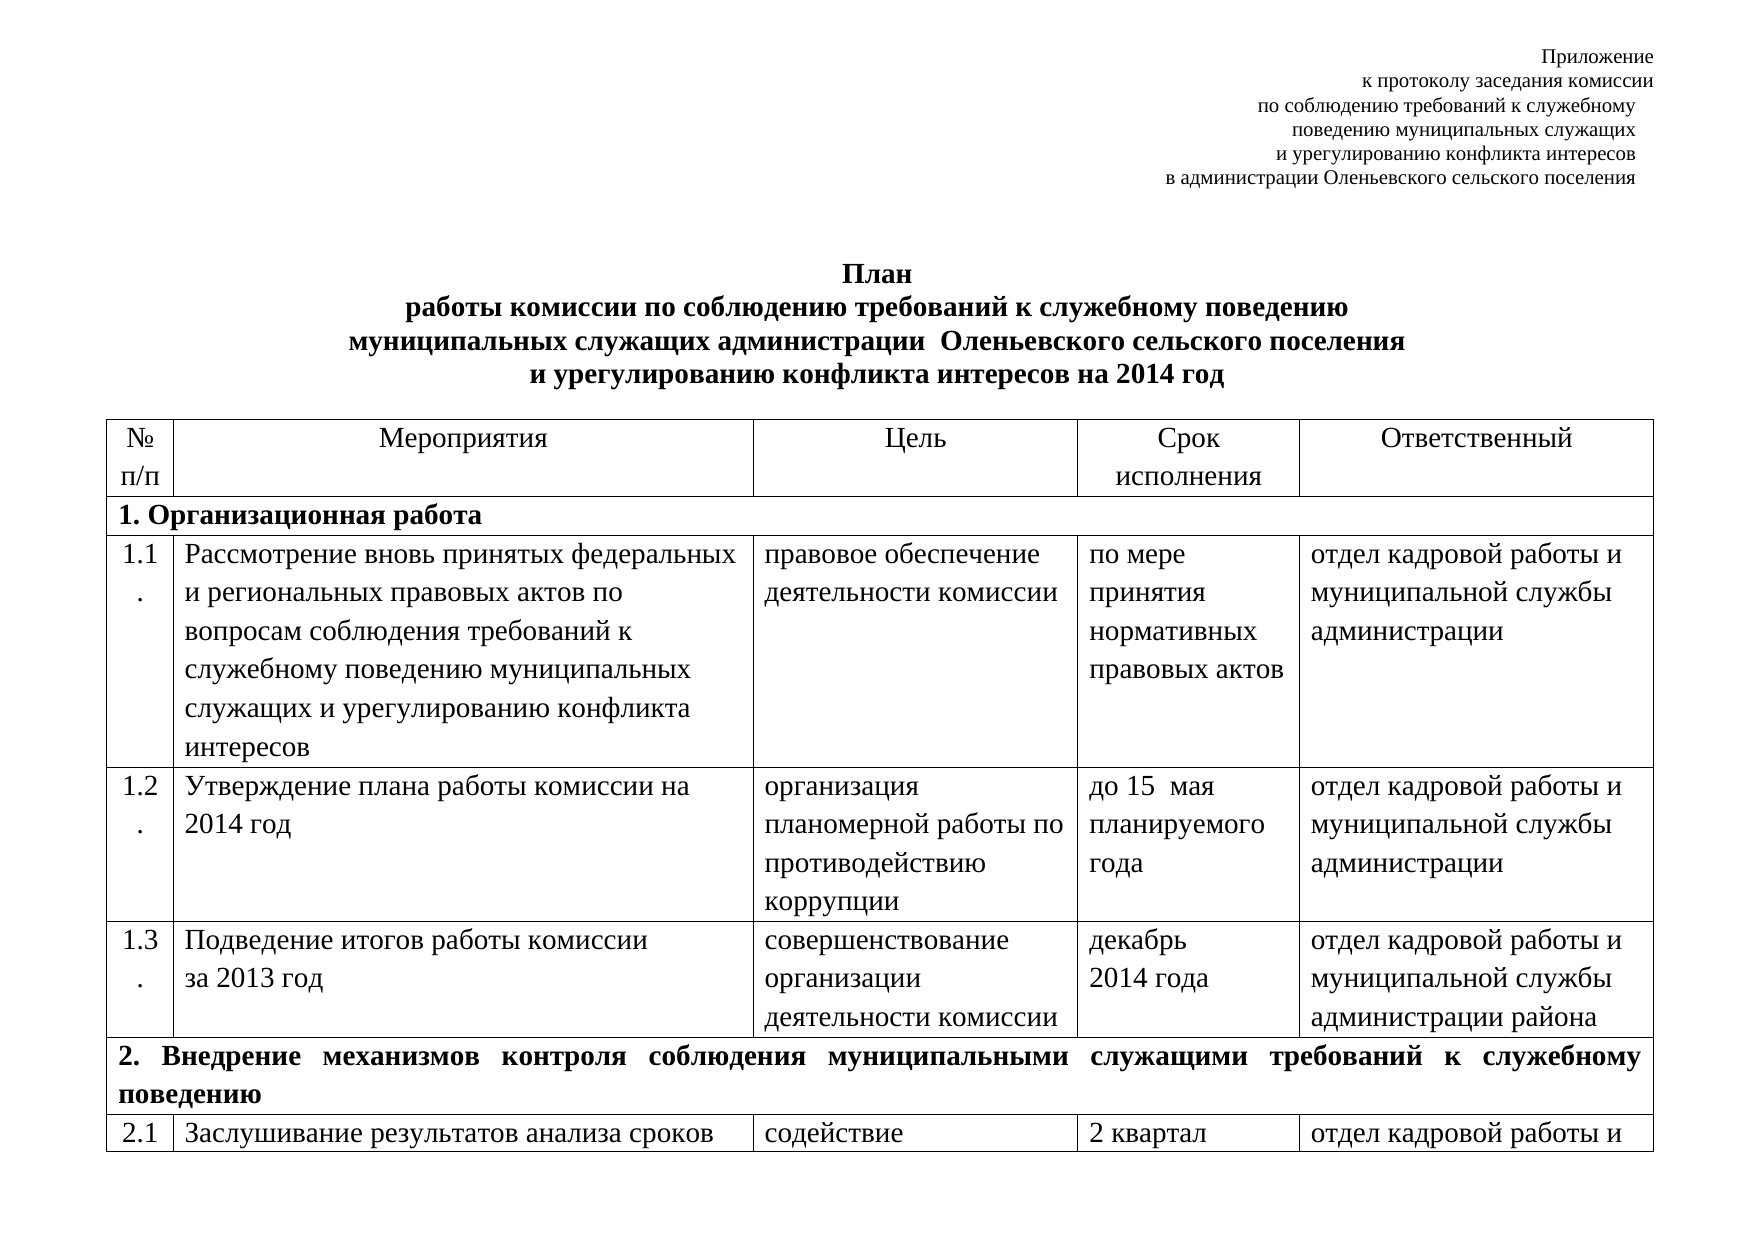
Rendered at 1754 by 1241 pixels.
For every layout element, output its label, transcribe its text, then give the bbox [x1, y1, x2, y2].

table_cell 1.3. [107, 922, 173, 1037]
table_header Мероприятия [174, 420, 753, 496]
table_cell отдел кадровой работы и муниципальной службы администрации района [1300, 922, 1653, 1037]
table_cell 1.1. [107, 536, 173, 767]
text муниципальных служащих администрации Оленьевского сельского поселения [118, 323, 1636, 356]
table_cell Утверждение плана работы комиссии на 2014 год [174, 768, 753, 921]
table_cell отдел кадровой работы и муниципальной службы администрации [1300, 536, 1653, 767]
table_header Цель [754, 420, 1077, 496]
table_cell отдел кадровой работы и муниципальной службы администрации [1300, 768, 1653, 921]
text и урегулированию конфликта интересов на 2014 год [118, 356, 1636, 390]
text План [118, 256, 1636, 289]
table_cell Подведение итогов работы комиссии за 2013 год [174, 922, 753, 1037]
table_header № п/п [107, 420, 173, 496]
table_cell совершенствование организации деятельности комиссии [754, 922, 1077, 1037]
table_header Срок исполнения [1078, 420, 1299, 496]
table_cell декабрь 2014 года [1078, 922, 1299, 1037]
table_cell 1.2. [107, 768, 173, 921]
text к протоколу заседания комиссии [118, 68, 1654, 92]
table_cell 2. Внедрение механизмов контроля соблюдения муниципальными служащими требований к служебному поведению [107, 1038, 1653, 1114]
table_cell правовое обеспечение деятельности комиссии [754, 536, 1077, 767]
table_cell 2 квартал [1078, 1115, 1299, 1151]
text в администрации Оленьевского сельского поселения [118, 165, 1636, 189]
text работы комиссии по соблюдению требований к служебному поведению [118, 289, 1636, 323]
table_cell по мере принятия нормативных правовых актов [1078, 536, 1299, 767]
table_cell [754, 1115, 1077, 1151]
table_cell Рассмотрение вновь принятых федеральных и региональных правовых актов по вопросам соблюдения требований к служебному поведению муниципальных служащих и урегулированию конфликта интересов [174, 536, 753, 767]
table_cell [174, 1115, 753, 1151]
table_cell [1300, 1115, 1653, 1151]
table_cell организация планомерной работы по противодействию коррупции [754, 768, 1077, 921]
table_cell до 15 мая планируемого года [1078, 768, 1299, 921]
text поведению муниципальных служащих [118, 117, 1636, 141]
text и урегулированию конфликта интересов [118, 141, 1636, 165]
table_cell 2.1. [107, 1115, 173, 1151]
text Приложение [118, 44, 1654, 68]
text по соблюдению требований к служебному [118, 92, 1636, 117]
table_cell 1. Организационная работа [107, 497, 1653, 535]
table_header Ответственный [1300, 420, 1653, 496]
